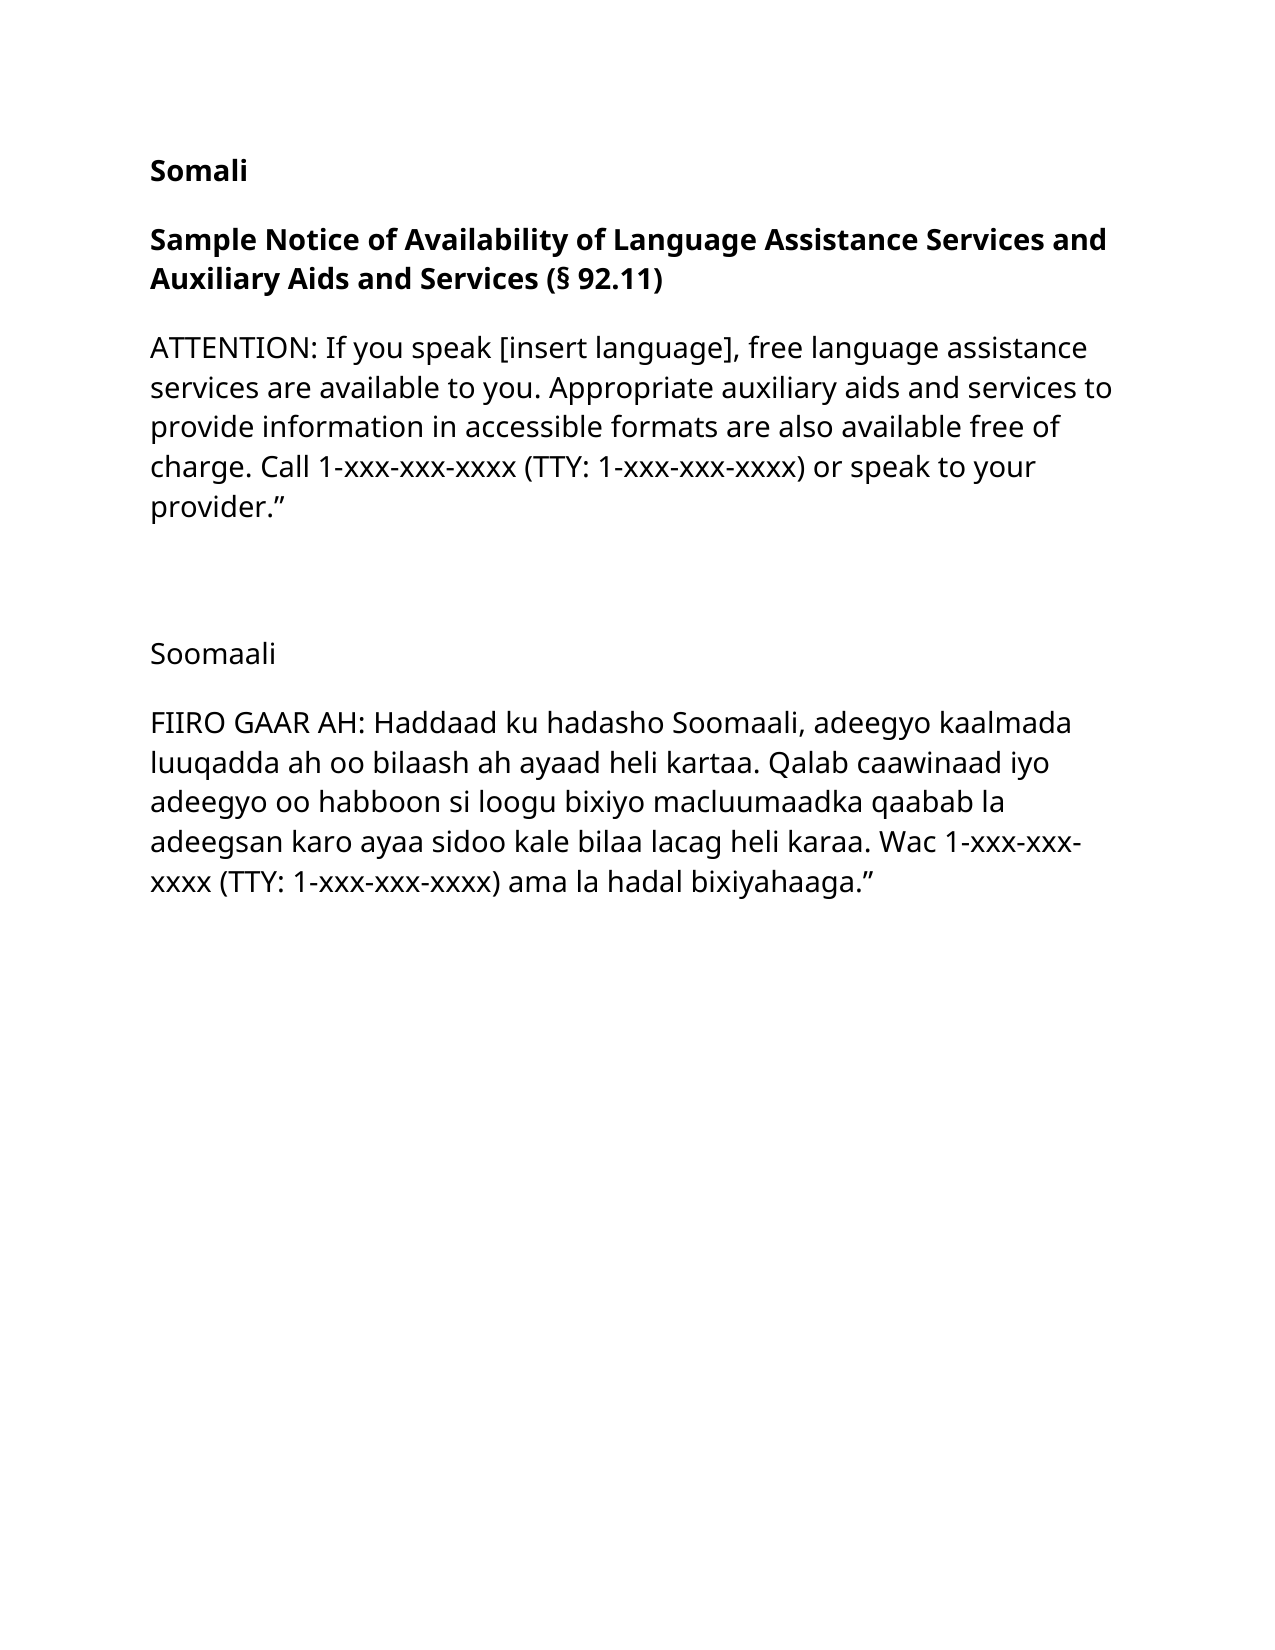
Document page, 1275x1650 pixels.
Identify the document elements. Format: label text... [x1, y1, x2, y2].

text FIIRO GAAR AH: Haddaad ku hadasho Soomaali, adeegyo kaalmada luuqadda ah oo bilaash ah ayaad heli kartaa. Qalab caawinaad iyo adeegyo oo habboon si loogu bixiyo macluumaadka qaabab la adeegsan karo ayaa sidoo kale bilaa lacag heli karaa. Wac 1-xxx-xxx-xxxx (TTY: 1-xxx-xxx-xxxx) ama la hadal bixiyahaaga.” [150, 702, 1125, 901]
text Sample Notice of Availability of Language Assistance Services and Auxiliary Aids and Services (§ 92.11) [150, 219, 1125, 298]
text Somali [150, 150, 1125, 190]
text Soomaali [150, 633, 1125, 673]
text ATTENTION: If you speak [insert language], free language assistance services are available to you. Appropriate auxiliary aids and services to provide information in accessible formats are also available free of charge. Call 1-xxx-xxx-xxxx (TTY: 1-xxx-xxx-xxxx) or speak to your provider.” [150, 327, 1125, 526]
